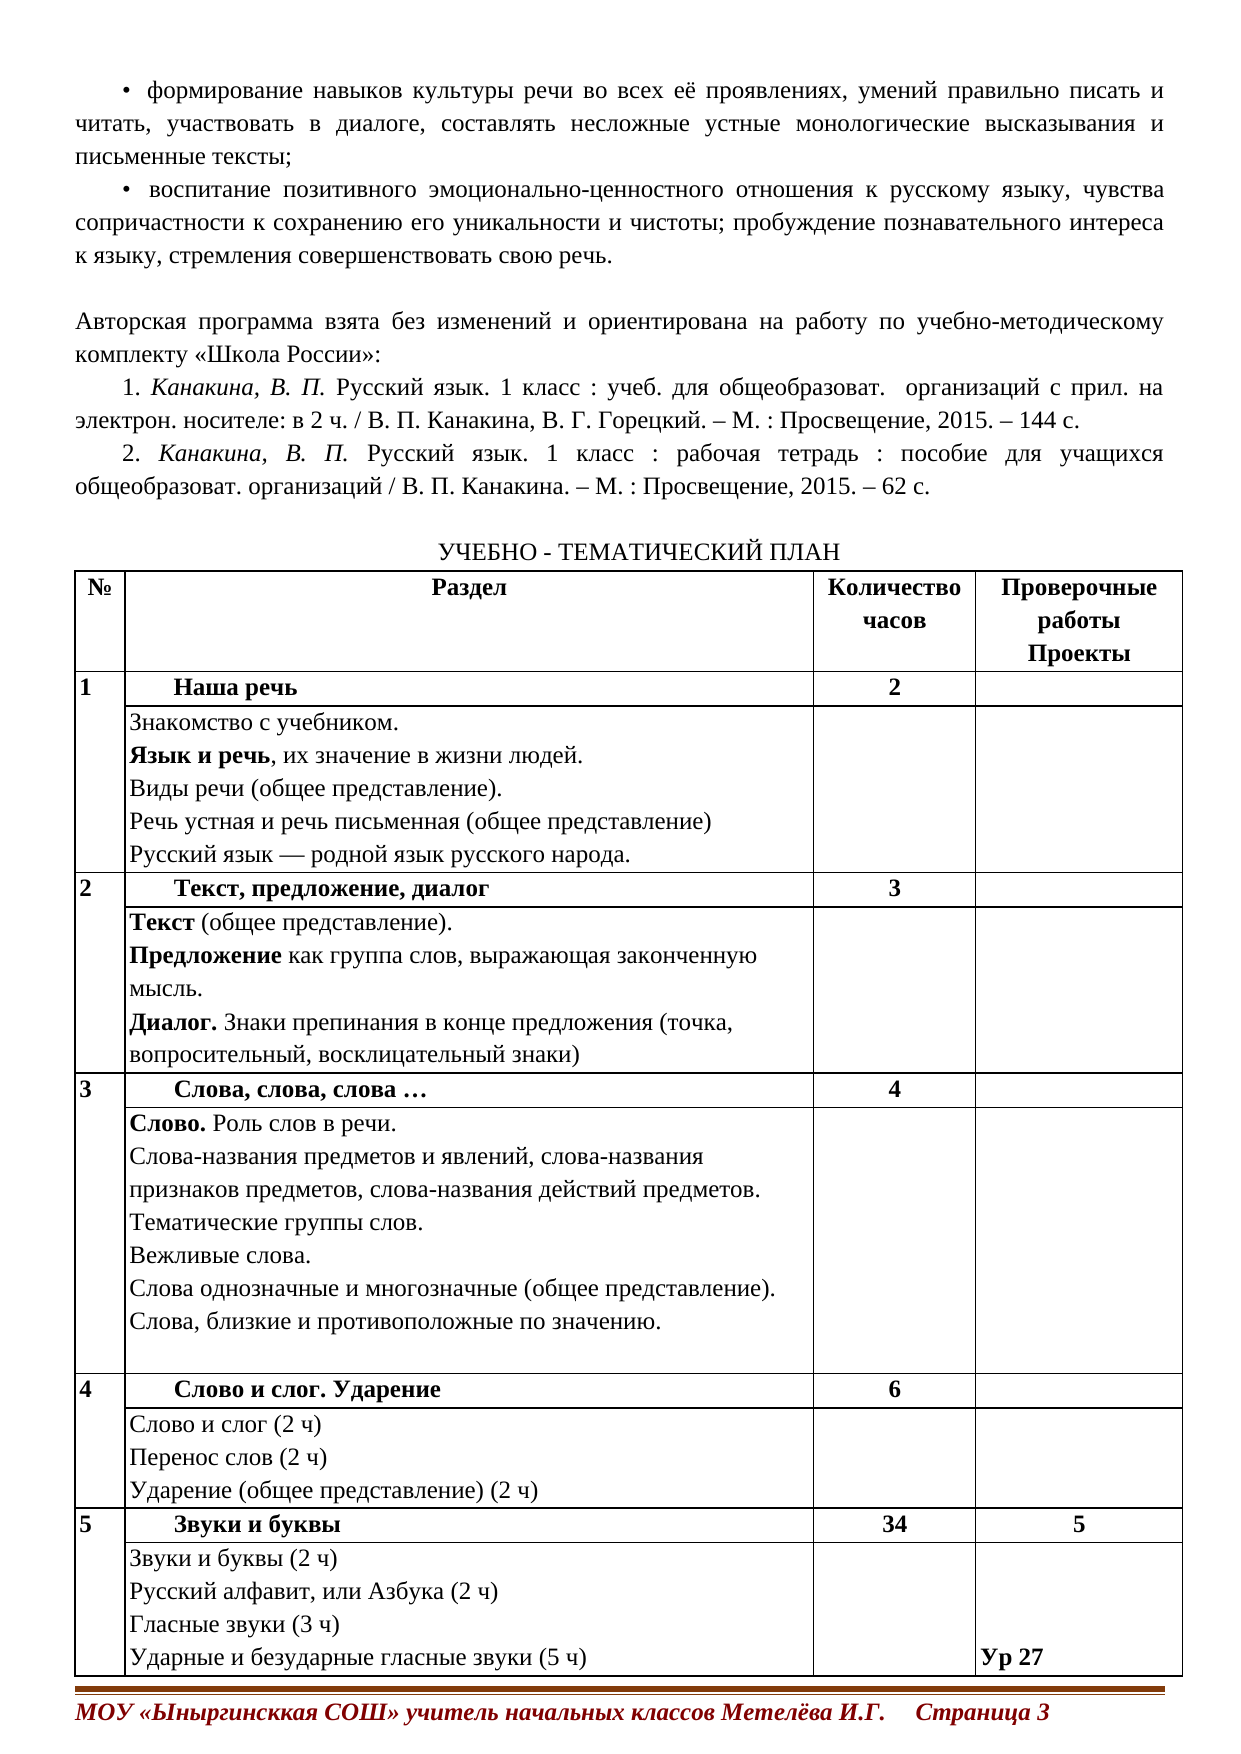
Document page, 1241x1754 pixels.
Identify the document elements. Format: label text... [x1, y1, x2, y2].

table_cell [976, 1543, 1182, 1675]
text 1. Канакина, В. П. Русский язык. 1 класс : учеб. для общеобразоват. организаций с прил. на электрон. носителе: в 2 ч. / В. П. Канакина, В. Г. Горецкий. – М. : Просвещение, 2015. – 144 с. [75, 372, 1165, 434]
table_cell Знакомство с учебником. Язык и речь, их значение в жизни людей. Виды речи (общее представление). Речь устная и речь письменная (общее представление) Русский язык — родной язык русского народа. [126, 707, 813, 871]
table_cell 4 [814, 1074, 975, 1107]
table_cell [976, 873, 1182, 906]
table_header Количество часов [814, 572, 975, 671]
table_cell [976, 707, 1182, 871]
table_cell [814, 1108, 975, 1372]
table_cell [976, 1074, 1182, 1107]
table_cell 2 [76, 873, 124, 1072]
table_cell 34 [814, 1509, 975, 1542]
table_cell [976, 1409, 1182, 1507]
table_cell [126, 1543, 813, 1675]
text 2. Канакина, В. П. Русский язык. 1 класс : рабочая тетрадь : пособие для учащихся общеобразоват. организаций / В. П. Канакина. – М. : Просвещение, 2015. – 62 с. [75, 438, 1165, 500]
table_cell Текст (общее представление). Предложение как группа слов, выражающая законченную мысль. Диалог. Знаки препинания в конце предложения (точка, вопросительный, восклицательный знаки) [126, 908, 813, 1072]
text Авторская программа взята без изменений и ориентирована на работу по учебно-методическому комплекту «Школа России»: [75, 306, 1165, 368]
table_cell [814, 1543, 975, 1675]
table_cell Звуки и буквы [126, 1509, 813, 1542]
table_cell [976, 908, 1182, 1072]
table_cell Наша речь [126, 672, 813, 705]
table_cell 5 [976, 1509, 1182, 1542]
table_cell 2 [814, 672, 975, 705]
table_cell 1 [76, 672, 124, 871]
table_header № [76, 572, 124, 671]
table_cell Текст, предложение, диалог [126, 873, 813, 906]
table_cell Слово. Роль слов в речи. Слова-названия предметов и явлений, слова-названия признаков предметов, слова-названия действий предметов. Тематические группы слов. Вежливые слова. Слова однозначные и многозначные (общее представление). Слова, близкие и противоположные по значению. [126, 1108, 813, 1372]
table_cell 6 [814, 1374, 975, 1407]
table_cell [814, 908, 975, 1072]
table_header Проверочные работы Проекты [976, 572, 1182, 671]
table_cell [976, 672, 1182, 705]
table_cell [814, 1409, 975, 1507]
table_cell [976, 1374, 1182, 1407]
table_cell Слова, слова, слова … [126, 1074, 813, 1107]
text УЧЕБНО - ТЕМАТИЧЕСКИЙ ПЛАН [75, 537, 1165, 566]
table_header Раздел [126, 572, 813, 671]
table_cell 5 [76, 1509, 124, 1675]
table_cell Слово и слог. Ударение [126, 1374, 813, 1407]
table_cell [814, 707, 975, 871]
table_cell 3 [76, 1074, 124, 1372]
table_cell Слово и слог (2 ч) Перенос слов (2 ч) Ударение (общее представление) (2 ч) [126, 1409, 813, 1507]
table_cell [976, 1108, 1182, 1372]
text • воспитание позитивного эмоционально-ценностного отношения к русскому языку, чувства сопричастности к сохранению его уникальности и чистоты; пробуждение познавательного интереса к языку, стремления совершенствовать свою речь. [75, 174, 1165, 269]
table_cell 3 [814, 873, 975, 906]
table_cell 4 [76, 1374, 124, 1507]
text • формирование навыков культуры речи во всех её проявлениях, умений правильно писать и читать, участвовать в диалоге, составлять несложные устные монологические высказывания и письменные тексты; [75, 75, 1165, 170]
